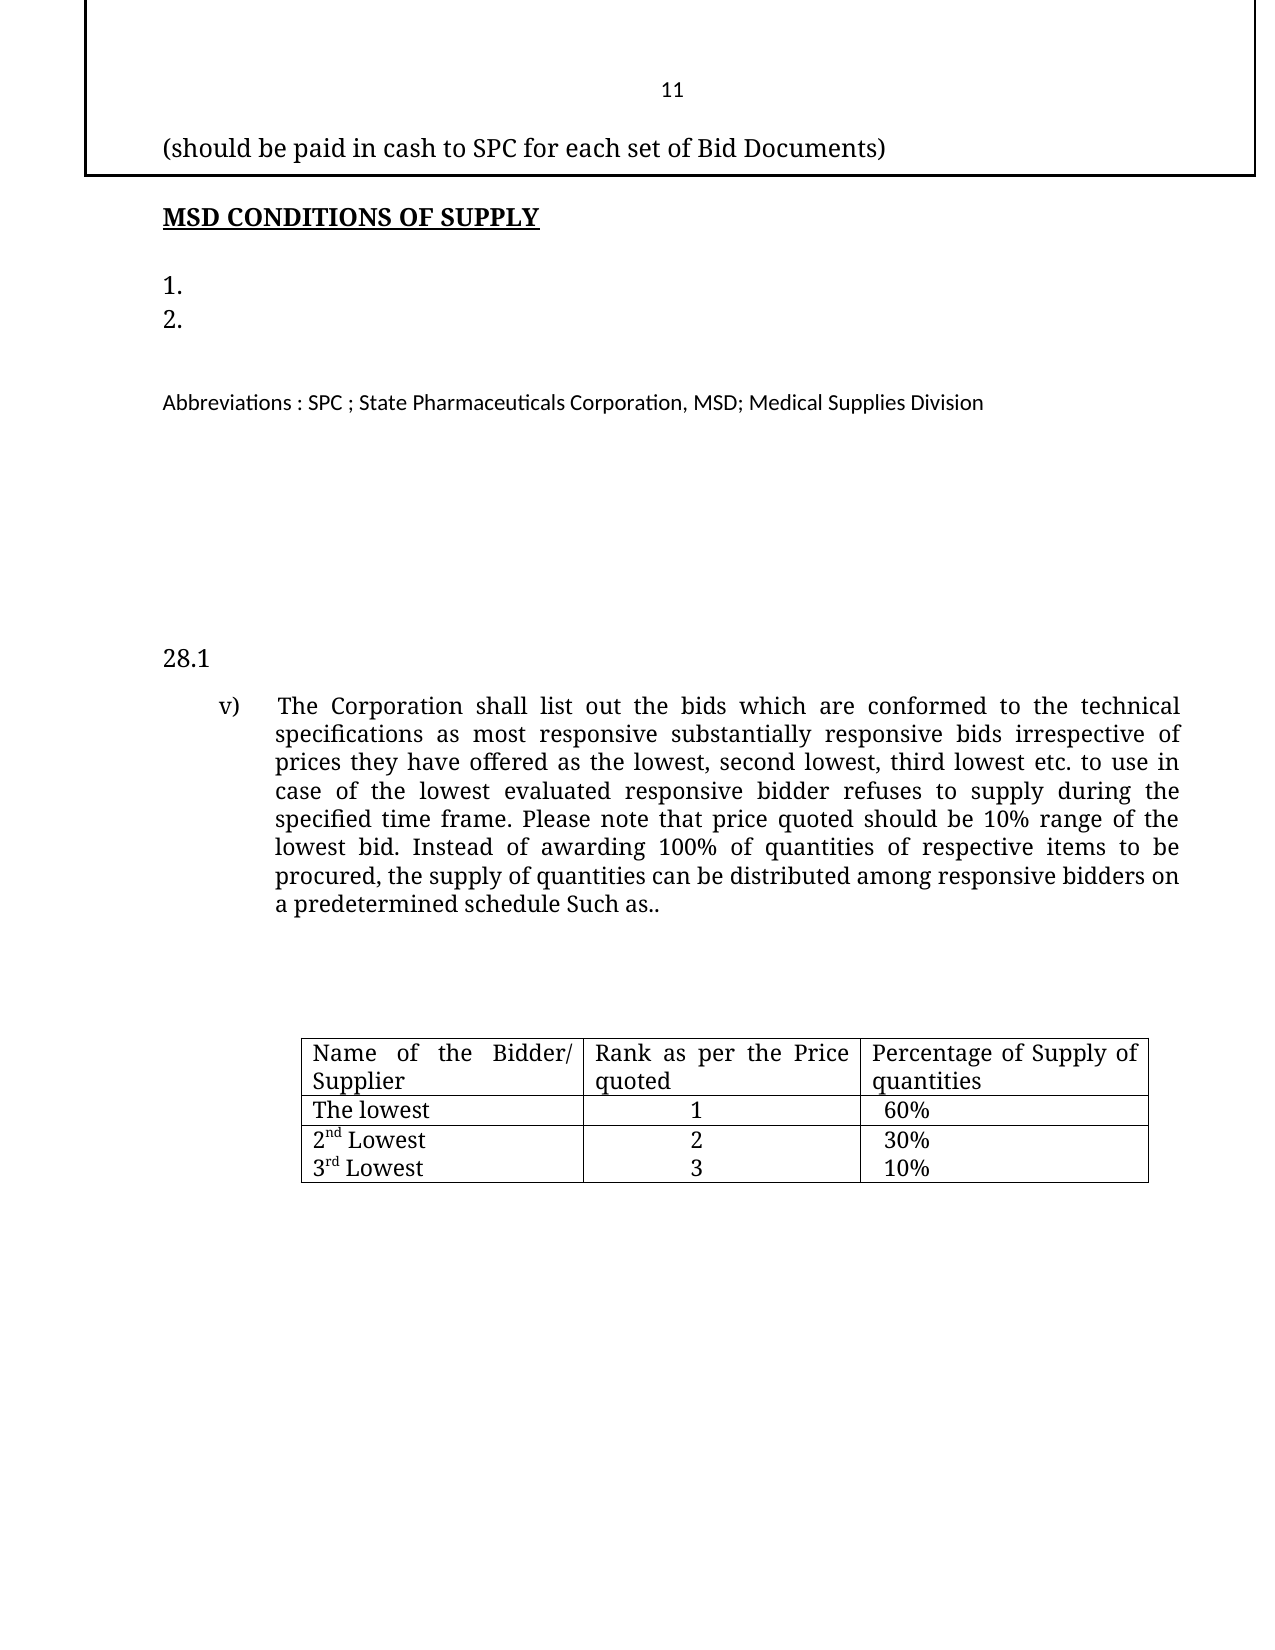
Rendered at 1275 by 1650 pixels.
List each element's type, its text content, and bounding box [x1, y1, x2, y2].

table_header Percentage of Supply of quantities [861, 1039, 1148, 1095]
text MSD CONDITIONS OF SUPPLY [162, 199, 1181, 233]
table_cell The lowest [302, 1096, 583, 1124]
text Abbreviations : SPC ; State Pharmaceuticals Corporation, MSD; Medical Supplies Division [162, 388, 1181, 416]
table_header Name of the Bidder/ Supplier [302, 1039, 583, 1095]
text v) The Corporation shall list out the bids which are conformed to the technical specifications as most responsive substantially responsive bids irrespective of prices they have offered as the lowest, second lowest, third lowest etc. to use in case of the lowest evaluated responsive bidder refuses to supply during the specified time frame. Please note that price quoted should be 10% range of the lowest bid. Instead of awarding 100% of quantities of respective items to be procured, the supply of quantities can be distributed among responsive bidders on a predetermined schedule Such as.. [219, 692, 1181, 918]
table_cell 1 [584, 1096, 860, 1124]
table_cell 2nd Lowest 3rd Lowest [302, 1126, 583, 1182]
text (should be paid in cash to SPC for each set of Bid Documents) [162, 131, 1181, 165]
table_header Rank as per the Price quoted [584, 1039, 860, 1095]
text 2. [162, 301, 1181, 335]
text 1. [162, 267, 1181, 301]
table_cell 2 3 [584, 1126, 860, 1182]
table_cell 30% 10% [861, 1126, 1148, 1182]
text 28.1 [162, 641, 1181, 674]
table_cell 60% [861, 1096, 1148, 1124]
